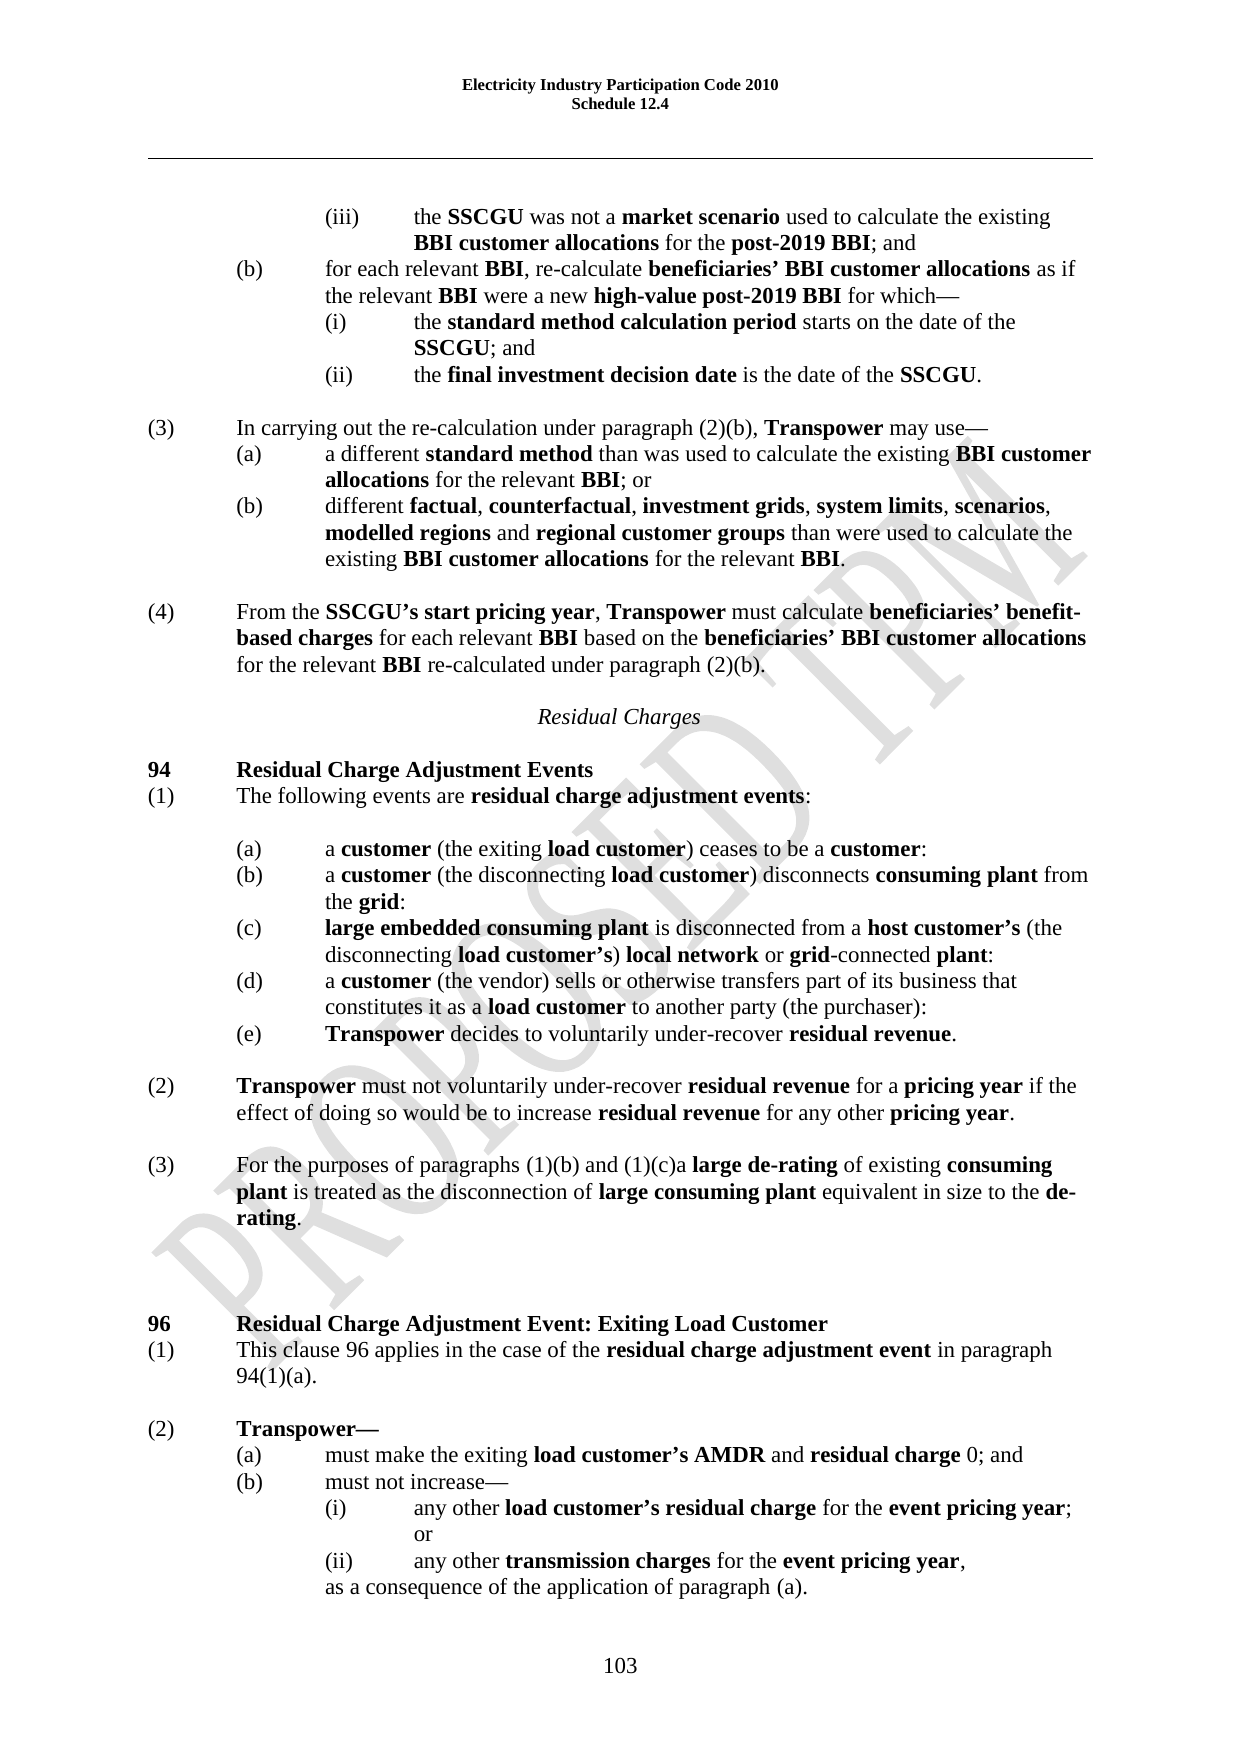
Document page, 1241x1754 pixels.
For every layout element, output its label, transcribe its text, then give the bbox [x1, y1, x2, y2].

subtitle the final investment decision date is the date of the SSCGU. [325, 361, 1093, 387]
text Residual Charges [148, 703, 1093, 730]
subtitle From the SSCGU’s start pricing year, Transpower must calculate beneficiaries’ benefit-based charges for each relevant BBI based on the beneficiaries’ BBI customer allocations for the relevant BBI re-calculated under paragraph (2)(b). [148, 598, 1093, 677]
text as a consequence of the application of paragraph (a). [325, 1573, 1093, 1599]
subtitle The following events are residual charge adjustment events: [148, 782, 1093, 809]
subtitle a customer (the vendor) sells or otherwise transfers part of its business that constitutes it as a load customer to another party (the purchaser): [236, 967, 1093, 1020]
subtitle any other load customer’s residual charge for the event pricing year; or [325, 1494, 1093, 1547]
subtitle different factual, counterfactual, investment grids, system limits, scenarios, modelled regions and regional customer groups than were used to calculate the existing BBI customer allocations for the relevant BBI. [236, 493, 1093, 572]
subtitle Transpower— [148, 1415, 1093, 1441]
subtitle Residual Charge Adjustment Events [148, 756, 1093, 782]
subtitle Transpower must not voluntarily under-recover residual revenue for a pricing year if the effect of doing so would be to increase residual revenue for any other pricing year. [148, 1072, 1093, 1125]
subtitle must not increase— [236, 1468, 1093, 1494]
subtitle a customer (the disconnecting load customer) disconnects consuming plant from the grid: [236, 862, 1093, 914]
subtitle a different standard method than was used to calculate the existing BBI customer allocations for the relevant BBI; or [236, 440, 1093, 493]
subtitle Transpower decides to voluntarily under-recover residual revenue. [236, 1020, 1093, 1046]
subtitle the standard method calculation period starts on the date of the SSCGU; and [325, 308, 1093, 361]
subtitle must make the exiting load customer’s AMDR and residual charge 0; and [236, 1441, 1093, 1468]
subtitle Residual Charge Adjustment Event: Exiting Load Customer [148, 1309, 1093, 1336]
subtitle the SSCGU was not a market scenario used to calculate the existing BBI customer allocations for the post-2019 BBI; and [325, 203, 1093, 255]
subtitle a customer (the exiting load customer) ceases to be a customer: [236, 835, 1093, 862]
subtitle for each relevant BBI, re-calculate beneficiaries’ BBI customer allocations as if the relevant BBI were a new high-value post-2019 BBI for which— [236, 255, 1093, 308]
subtitle For the purposes of paragraphs 94(1)(b) and 94(1)(c)a large de-rating of existing consuming plant is treated as the disconnection of large consuming plant equivalent in size to the de-rating. [148, 1151, 1093, 1231]
subtitle large embedded consuming plant is disconnected from a host customer’s (the disconnecting load customer’s) local network or grid-connected plant: [236, 914, 1093, 967]
subtitle any other transmission charges for the event pricing year, [325, 1547, 1093, 1573]
subtitle This clause 96 applies in the case of the residual charge adjustment event in paragraph 94(1)(a). [148, 1336, 1093, 1389]
subtitle In carrying out the re-calculation under paragraph (2)(b), Transpower may use— [148, 413, 1093, 440]
